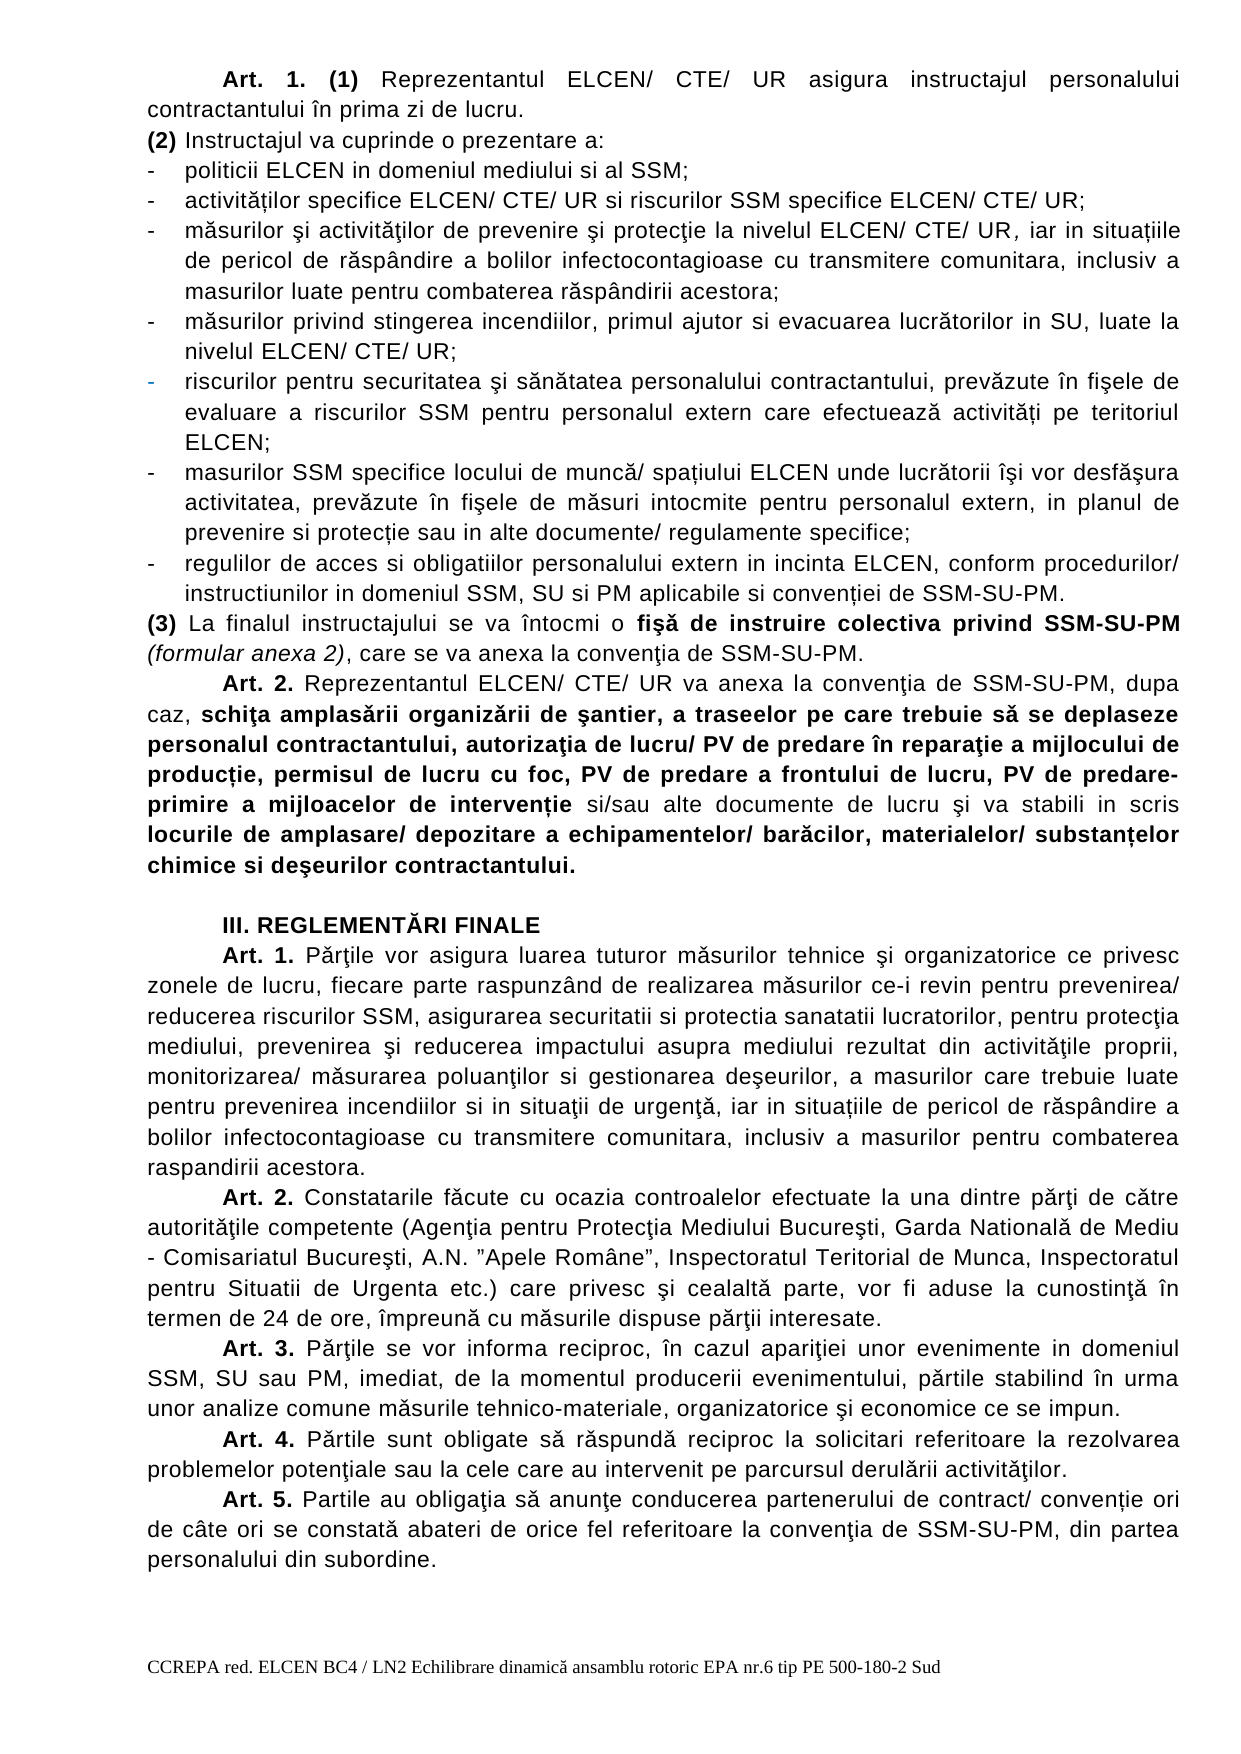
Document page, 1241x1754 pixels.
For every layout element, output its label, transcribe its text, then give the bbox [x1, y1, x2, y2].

text Art. 2. Constatarile fǎcute cu ocazia controalelor efectuate la una dintre pǎrţi de cǎtre autoritǎţile competente (Agenţia pentru Protecţia Mediului Bucureşti, Garda Nationalǎ de Mediu - Comisariatul Bucureşti, A.N. ”Apele Române”, Inspectoratul Teritorial de Munca, Inspectoratul pentru Situatii de Urgenta etc.) care privesc şi cealaltǎ parte, vor fi aduse la cunostinţǎ în termen de 24 de ore, împreună cu măsurile dispuse părţii interesate. [147, 1184, 1181, 1331]
text Art. 2. Reprezentantul ELCEN/ CTE/ UR va anexa la convenţia de SSM-SU-PM, dupa caz, schiţa amplasǎrii organizǎrii de şantier, a traseelor pe care trebuie sǎ se deplaseze personalul contractantului, autorizaţia de lucru/ PV de predare în reparaţie a mijlocului de producție, permisul de lucru cu foc, PV de predare a frontului de lucru, PV de predare-primire a mijloacelor de intervenție si/sau alte documente de lucru şi va stabili in scris locurile de amplasare/ depozitare a echipamentelor/ barăcilor, materialelor/ substanțelor chimice si deşeurilor contractantului. [147, 670, 1181, 878]
list riscurilor pentru securitatea şi sănătatea personalului contractantului, prevăzute în fişele de evaluare a riscurilor SSM pentru personalul extern care efectuează activități pe teritoriul ELCEN; [147, 368, 1181, 455]
list măsurilor şi activităţilor de prevenire şi protecţie la nivelul ELCEN/ CTE/ UR, iar in situațiile de pericol de răspândire a bolilor infectocontagioase cu transmitere comunitara, inclusiv a masurilor luate pentru combaterea răspândirii acestora; [147, 217, 1181, 304]
text Art. 1. Pǎrţile vor asigura luarea tuturor mǎsurilor tehnice şi organizatorice ce privesc zonele de lucru, fiecare parte raspunzând de realizarea mǎsurilor ce-i revin pentru prevenirea/ reducerea riscurilor SSM, asigurarea securitatii si protectia sanatatii lucratorilor, pentru protecţia mediului, prevenirea şi reducerea impactului asupra mediului rezultat din activitǎţile proprii, monitorizarea/ mǎsurarea poluanţilor si gestionarea deşeurilor, a masurilor care trebuie luate pentru prevenirea incendiilor si in situaţii de urgenţǎ, iar in situațiile de pericol de răspândire a bolilor infectocontagioase cu transmitere comunitara, inclusiv a masurilor pentru combaterea raspandirii acestora. [147, 942, 1181, 1180]
text (3) La finalul instructajului se va întocmi o fişǎ de instruire colectiva privind SSM-SU-PM (formular anexa 2), care se va anexa la convenţia de SSM-SU-PM. [147, 610, 1181, 666]
list politicii ELCEN in domeniul mediului si al SSM; [147, 157, 1181, 183]
text Art. 1. (1) Reprezentantul ELCEN/ CTE/ UR asigura instructajul personalului contractantului în prima zi de lucru. [147, 66, 1181, 123]
list Instructajul va cuprinde o prezentare a: [147, 127, 1181, 153]
text Art. 4. Pǎrtile sunt obligate sǎ rǎspundǎ reciproc la solicitari referitoare la rezolvarea problemelor potenţiale sau la cele care au intervenit pe parcursul derulǎrii activitǎţilor. [147, 1426, 1181, 1482]
text Art. 5. Partile au obligaţia sǎ anunţe conducerea partenerului de contract/ convenție ori de câte ori se constatǎ abateri de orice fel referitoare la convenţia de SSM-SU-PM, din partea personalului din subordine. [147, 1486, 1181, 1573]
text III. REGLEMENTĂRI FINALE [147, 912, 1181, 938]
text Art. 3. Pǎrţile se vor informa reciproc, în cazul apariţiei unor evenimente in domeniul SSM, SU sau PM, imediat, de la momentul producerii evenimentului, pǎrtile stabilind în urma unor analize comune mǎsurile tehnico-materiale, organizatorice şi economice ce se impun. [147, 1335, 1181, 1422]
list măsurilor privind stingerea incendiilor, primul ajutor si evacuarea lucrătorilor in SU, luate la nivelul ELCEN/ CTE/ UR; [147, 308, 1181, 364]
list masurilor SSM specifice locului de muncă/ spațiului ELCEN unde lucrătorii îşi vor desfăşura activitatea, prevăzute în fişele de măsuri intocmite pentru personalul extern, in planul de prevenire si protecție sau in alte documente/ regulamente specifice; [147, 459, 1181, 546]
list activităților specifice ELCEN/ CTE/ UR si riscurilor SSM specifice ELCEN/ CTE/ UR; [147, 187, 1181, 213]
list regulilor de acces si obligatiilor personalului extern in incinta ELCEN, conform procedurilor/ instructiunilor in domeniul SSM, SU si PM aplicabile si convenției de SSM-SU-PM. [147, 549, 1181, 606]
